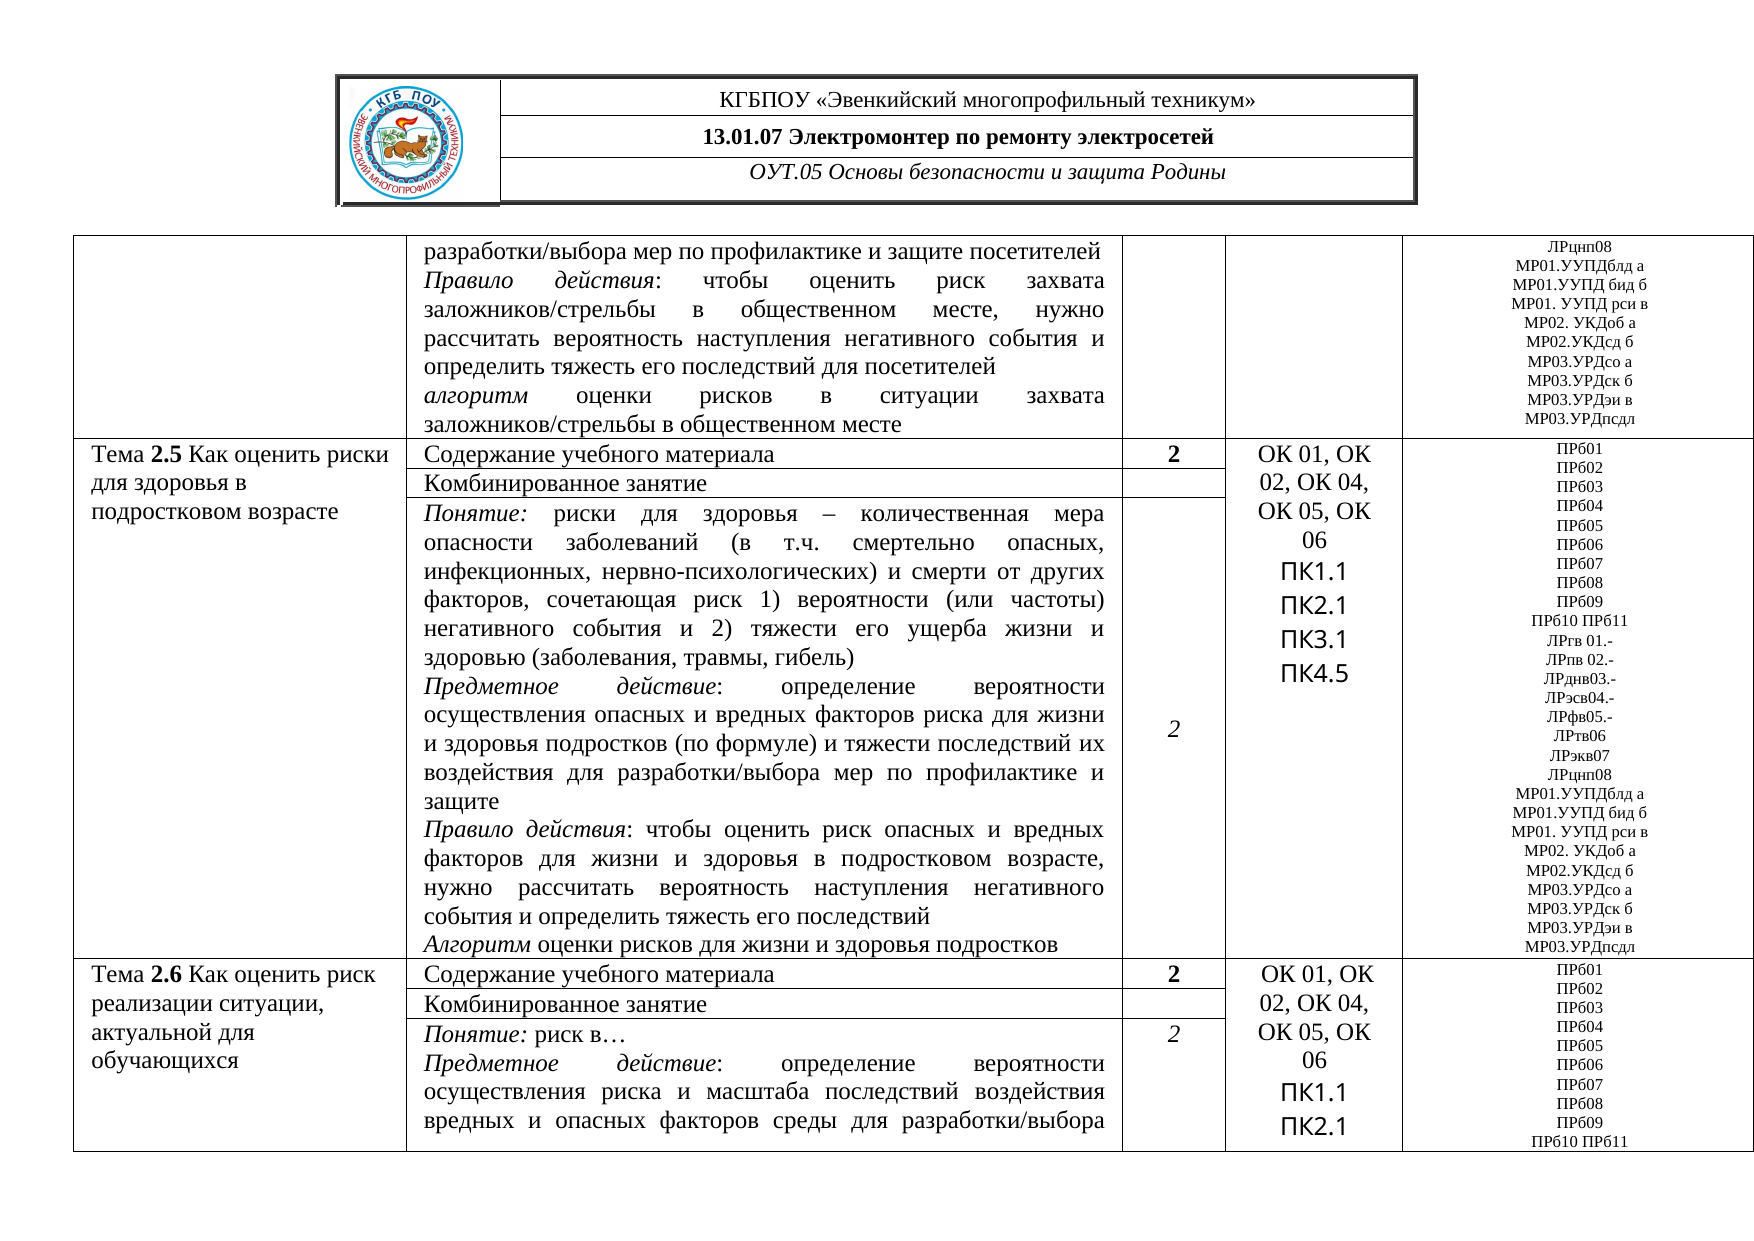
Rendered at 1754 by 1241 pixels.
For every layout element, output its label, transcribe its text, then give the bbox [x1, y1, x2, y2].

picture [349, 86, 396, 134]
table_cell Содержание учебного материала [407, 959, 1122, 988]
table_cell ОК 01, ОК 02, ОК 04, ОК 05, ОК 06 ПК1.1 ПК2.1 ПК3.1 ПК4.5 [1226, 959, 1402, 1151]
table_cell 2 [1123, 959, 1225, 988]
table_cell 2 [1123, 236, 1225, 438]
table_cell Понятие: риски для здоровья – количественная мера опасности заболеваний (в т.ч. смертельно опасных, инфекционных, нервно-психологических) и смерти от других факторов, сочетающая риск 1) вероятности (или частоты) негативного события и 2) тяжести его ущерба жизни и здоровью (заболевания, травмы, гибель) Предметное действие: определение вероятности осуществления опасных и вредных факторов риска для жизни и здоровья подростков (по формуле) и тяжести последствий их воздействия для разработки/выбора мер по профилактике и защите Правило действия: чтобы оценить риск опасных и вредных факторов для жизни и здоровья в подростковом возрасте, нужно рассчитать вероятность наступления негативного события и определить тяжесть его последствий Алгоритм оценки рисков для жизни и здоровья подростков [407, 498, 1122, 958]
table_cell [1123, 989, 1225, 1018]
table_cell Тема 2.6 Как оценить риск реализации ситуации, актуальной для обучающихся [74, 959, 406, 1151]
table_cell ОК 01, ОК 02, ОК 04, ОК 05, ОК 06 ПК1.1 ПК2.1 ПК3.1 ПК4.5 [1226, 439, 1402, 958]
table_cell 2 [1123, 1019, 1225, 1151]
table_cell Содержание учебного материала [407, 439, 1122, 467]
table_cell 2 [1123, 439, 1225, 467]
table_cell Комбинированное занятие [407, 989, 1122, 1018]
table_cell Тема 2.5 Как оценить риски для здоровья в подростковом возрасте [74, 439, 406, 958]
table_cell Комбинированное занятие [407, 469, 1122, 497]
table_cell [1123, 469, 1225, 497]
table_cell ПРб01 ПРб02 ПРб03 ПРб04 ПРб05 ПРб06 ПРб07 ПРб08 ПРб09 ПРб10 ПРб11 ЛРгв 01.- ЛРпв 02.- ЛРднв03.- ЛРэсв04.- ЛРфв05.- ЛРтв06 ЛРэкв07 ЛРцнп08 МР01.УУПДблд а МР01.УУПД бид б МР01. УУПД рси в МР02. УКДоб а МР02.УКДсд б МР03.УРДсо а МР03.УРДск б МР03.УРДэи в МР03.УРДпсдл [1403, 439, 1753, 958]
table_cell ПРб01 ПРб02 ПРб03 ПРб04 ПРб05 ПРб06 ПРб07 ПРб08 ПРб09 ПРб10 ПРб11 ЛРгв 01.- ЛРпв 02.- ЛРднв03.- ЛРэсв04.- ЛРфв05.- ЛРтв06 ЛРэкв07 ЛРцнп08 МР01.УУПДблд а МР01.УУПД бид б МР01. УУПД рси в МР02. УКДоб а МР02.УКДсд б МР03.УРДсо а МР03.УРДск б МР03.УРДэи в МР03.УРДпсдл [1403, 959, 1753, 1151]
table_cell 2 [1123, 498, 1225, 958]
picture [349, 86, 464, 201]
